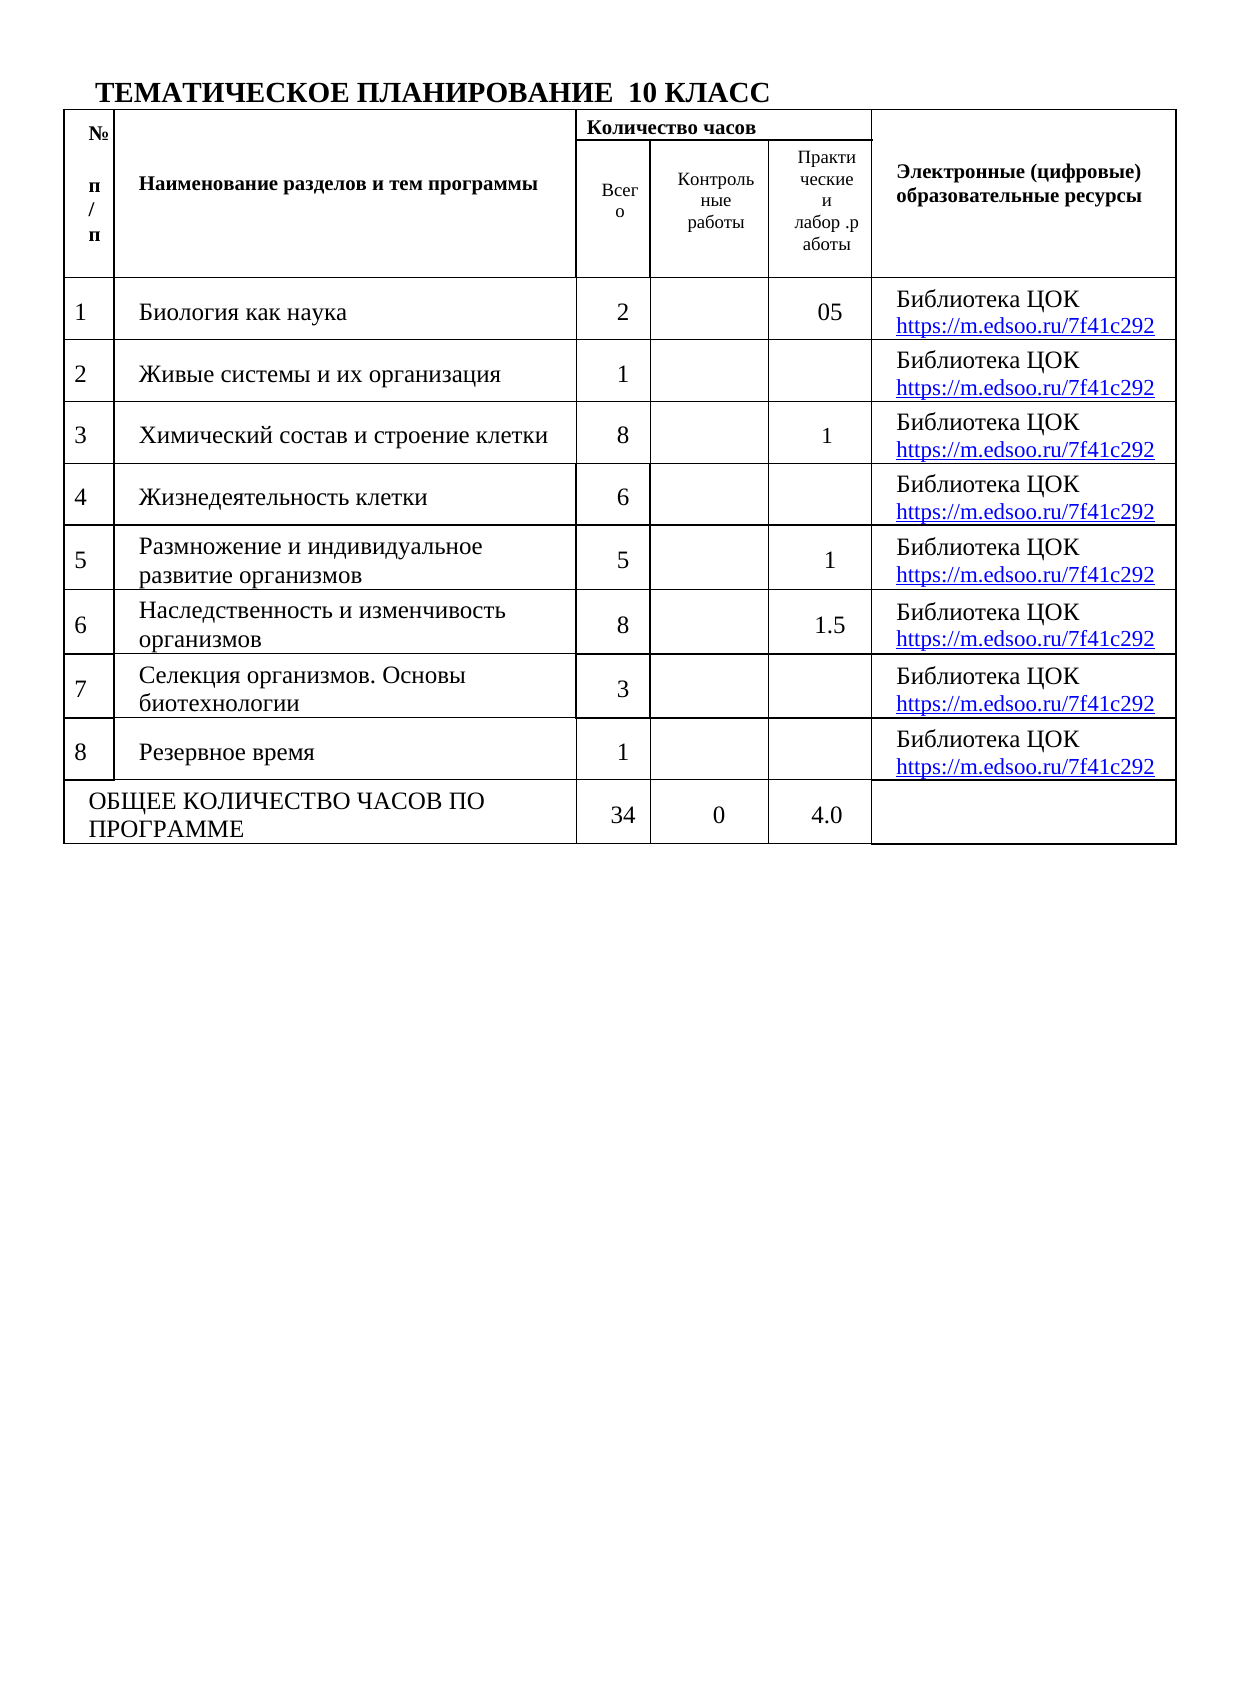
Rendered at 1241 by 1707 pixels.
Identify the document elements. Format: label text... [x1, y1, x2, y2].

table_cell Библиотека ЦОК https://m.edsoo.ru/7f41c292 [872, 402, 1175, 462]
table_cell [769, 719, 871, 779]
table_cell [651, 278, 768, 339]
table_cell Контрольные работы [651, 141, 768, 277]
table_cell 1 [577, 340, 650, 401]
table_cell Биология как наука [115, 278, 576, 339]
table_cell 6 [577, 464, 649, 524]
table_cell Библиотека ЦОК https://m.edsoo.ru/7f41c292 [872, 719, 1175, 779]
table_cell 1.5 [769, 590, 871, 653]
table_cell 3 [577, 655, 649, 717]
table_cell [651, 526, 768, 589]
table_cell Живые системы и их организация [115, 340, 576, 401]
table_cell 05 [769, 278, 871, 339]
table_cell Практические и лабор .работы [769, 141, 871, 277]
table_cell 3 [65, 402, 113, 462]
table_cell 8 [65, 719, 113, 779]
table_cell 34 [577, 780, 650, 843]
table_cell [651, 590, 768, 653]
table_cell Наследственность и изменчивость организмов [115, 590, 575, 653]
table_header Количество часов [577, 110, 871, 139]
table_header Электронные (цифровые) образовательные ресурсы [872, 110, 1175, 277]
table_cell 1 [65, 278, 113, 339]
table_cell Библиотека ЦОК https://m.edsoo.ru/7f41c292 [872, 590, 1175, 653]
table_cell [651, 655, 768, 717]
table_cell 5 [577, 526, 649, 589]
table_cell 1 [577, 719, 650, 779]
table_cell 5 [65, 526, 113, 589]
table_cell Библиотека ЦОК https://m.edsoo.ru/7f41c292 [872, 526, 1175, 589]
table_cell Библиотека ЦОК https://m.edsoo.ru/7f41c292 [872, 340, 1175, 401]
table_cell ОБЩЕЕ КОЛИЧЕСТВО ЧАСОВ ПО ПРОГРАММЕ [65, 780, 576, 843]
table_cell Всего [577, 141, 649, 277]
table_cell Селекция организмов. Основы биотехнологии [115, 654, 575, 717]
table_cell 0 [651, 780, 768, 843]
table_cell [651, 464, 768, 524]
table_cell [651, 340, 768, 401]
table_cell Размножение и индивидуальное развитие организмов [115, 526, 575, 589]
table_cell 2 [577, 278, 650, 339]
table_cell [872, 781, 1175, 843]
table_cell Резервное время [115, 718, 576, 779]
table_cell 4.0 [769, 780, 871, 843]
table_cell Жизнедеятельность клетки [115, 464, 575, 524]
table_cell 7 [65, 655, 113, 717]
text ТЕМАТИЧЕСКОЕ ПЛАНИРОВАНИЕ 10 КЛАСС [87, 75, 1165, 108]
table_cell 4 [65, 464, 113, 524]
table_cell 1 [769, 526, 871, 589]
table_cell [651, 719, 768, 779]
table_cell Химический состав и строение клетки [115, 402, 576, 462]
table_cell 2 [65, 340, 113, 401]
table_cell Библиотека ЦОК https://m.edsoo.ru/7f41c292 [872, 655, 1175, 717]
table_cell Библиотека ЦОК https://m.edsoo.ru/7f41c292 [872, 464, 1175, 524]
table_cell 8 [577, 402, 650, 462]
table_cell [651, 402, 768, 462]
table_header Наименование разделов и тем программы [115, 110, 575, 277]
table_cell 1 [769, 402, 871, 462]
table_cell [769, 655, 871, 717]
table_header № п/п [65, 110, 113, 277]
table_cell [769, 340, 871, 401]
table_cell 6 [65, 590, 113, 653]
table_cell [769, 464, 871, 524]
table_cell 8 [577, 590, 649, 653]
table_cell Библиотека ЦОК https://m.edsoo.ru/7f41c292 [872, 278, 1175, 339]
